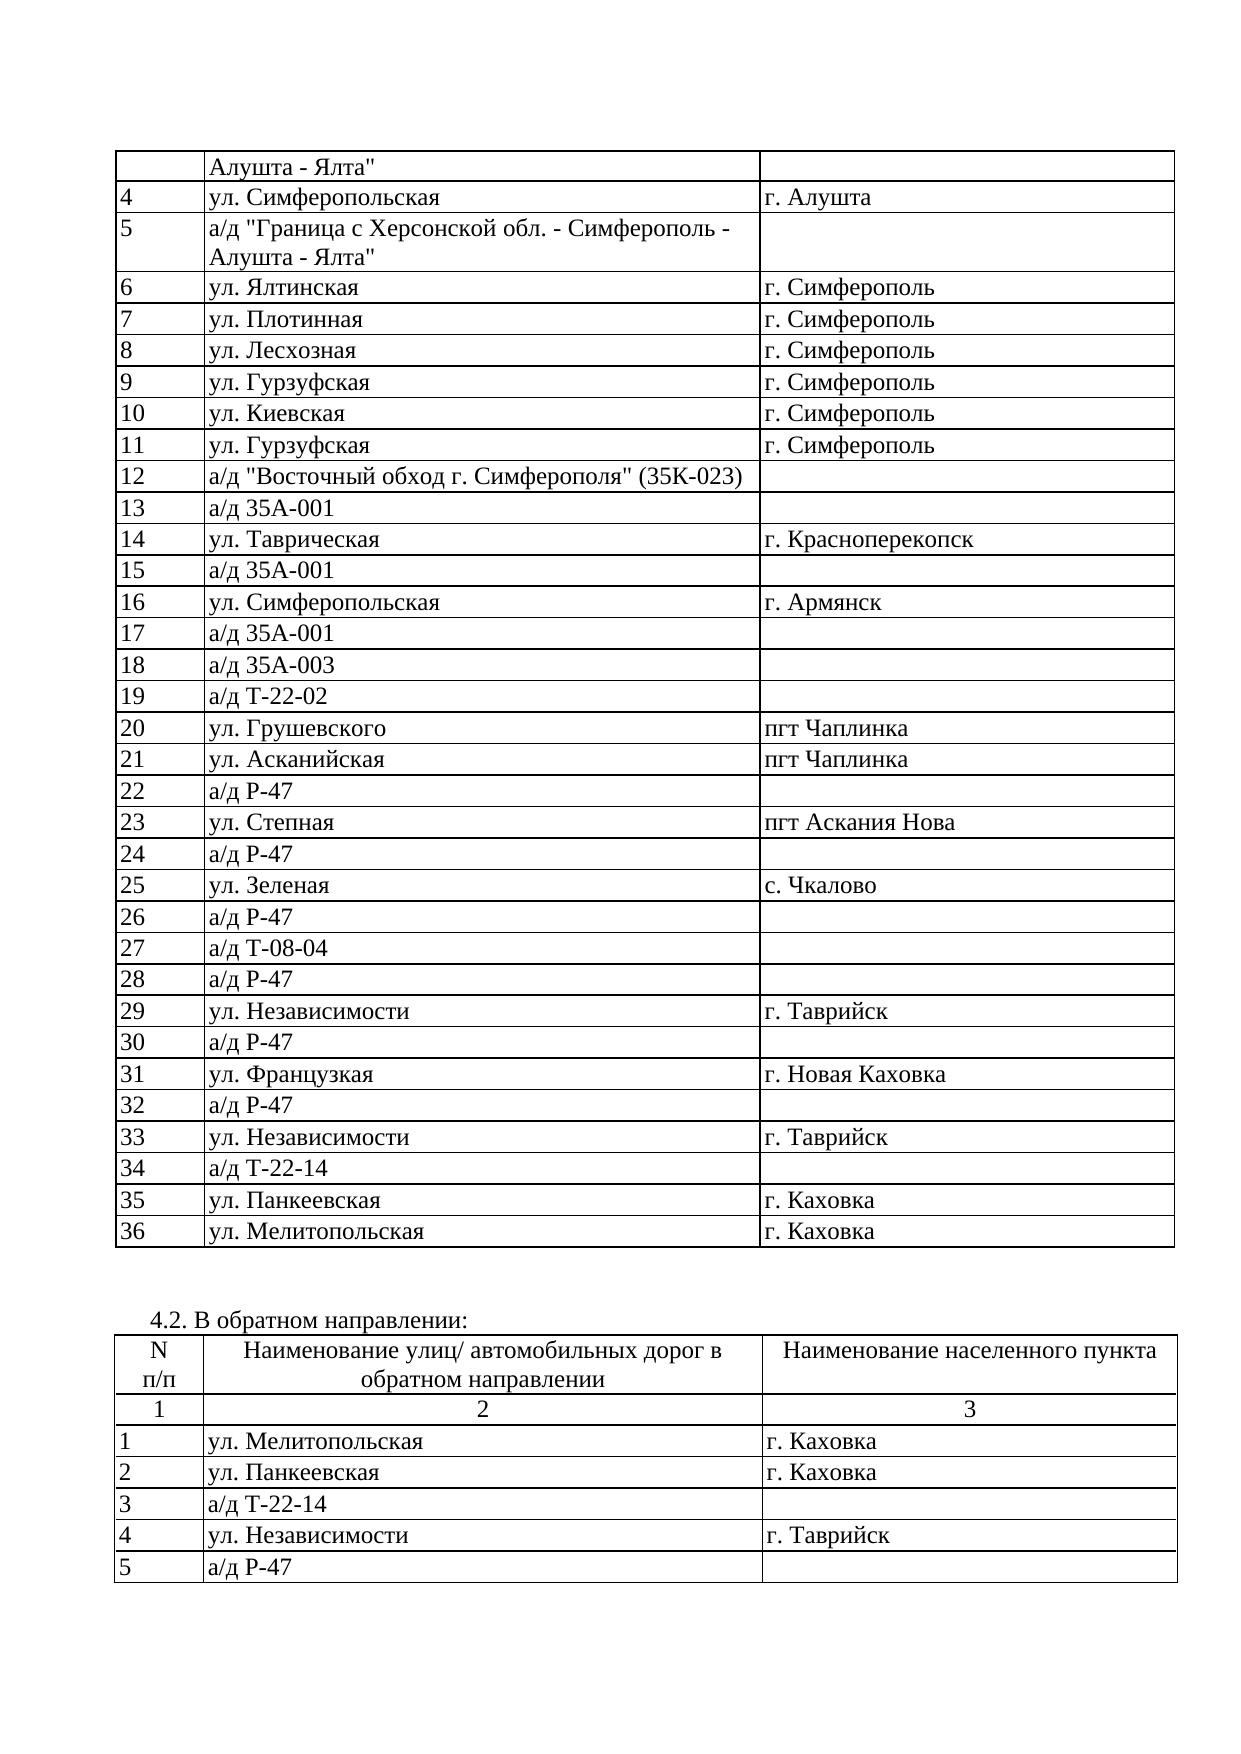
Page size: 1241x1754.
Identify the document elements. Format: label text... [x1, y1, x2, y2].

table_header N п/п [115, 1336, 203, 1393]
table_cell 17 [117, 618, 204, 648]
table_cell г. Каховка [763, 1424, 1177, 1456]
table_cell 9 [117, 367, 204, 397]
table_cell г. Симферополь [761, 335, 1174, 365]
table_cell пгт Аскания Нова [761, 807, 1174, 837]
table_cell 26 [117, 902, 204, 931]
table_cell [763, 1550, 1177, 1582]
table_cell 32 [117, 1090, 204, 1120]
table_cell [761, 1027, 1174, 1057]
table_cell ул. Гурзуфская [205, 367, 759, 397]
table_cell г. Каховка [763, 1456, 1177, 1487]
table_cell ул. Степная [205, 807, 759, 837]
table_cell г. Алушта [761, 182, 1174, 212]
table_cell [761, 681, 1174, 711]
table_cell а/д Т-22-14 [204, 1489, 762, 1519]
table_cell ул. Асканийская [205, 744, 759, 774]
table_cell г. Симферополь [761, 367, 1174, 397]
table_cell г. Таврийск [761, 1122, 1174, 1152]
table_cell ул. Независимости [205, 996, 759, 1026]
table_cell [761, 618, 1174, 648]
table_cell 27 [117, 933, 204, 963]
table_cell 5 [115, 1551, 203, 1582]
table_cell 31 [117, 1059, 204, 1089]
table_cell 4 [115, 1520, 203, 1550]
table_cell ул. Зеленая [205, 870, 759, 900]
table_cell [205, 152, 759, 180]
text 4.2. В обратном направлении: [150, 1305, 1090, 1334]
table_cell ул. Гурзуфская [205, 430, 759, 459]
table_cell 2 [204, 1395, 762, 1424]
table_cell ул. Симферопольская [205, 182, 759, 212]
table_cell 10 [117, 398, 204, 428]
table_cell 19 [117, 681, 204, 711]
table_cell пгт Чаплинка [761, 744, 1174, 774]
table_cell [761, 650, 1174, 680]
table_cell а/д 35А-001 [205, 618, 759, 648]
table_cell [761, 902, 1174, 931]
table_cell ул. Лесхозная [205, 335, 759, 365]
table_cell г. Симферополь [761, 398, 1174, 428]
table_cell г. Таврийск [763, 1519, 1177, 1550]
table_cell [761, 933, 1174, 963]
table_cell [761, 493, 1174, 522]
table_cell [761, 776, 1174, 806]
table_cell [761, 556, 1174, 585]
table_cell а/д Р-47 [204, 1552, 762, 1582]
table_cell ул. Независимости [205, 1122, 759, 1152]
table_cell [761, 1153, 1174, 1183]
table_cell а/д 35А-001 [205, 556, 759, 585]
table_cell а/д "Восточный обход г. Симферополя" (35К-023) [205, 461, 759, 491]
table_cell 11 [117, 430, 204, 459]
table_cell а/д Р-47 [205, 965, 759, 994]
table_cell [761, 965, 1174, 994]
table_cell г. Симферополь [761, 430, 1174, 459]
table_cell ул. Панкеевская [205, 1185, 759, 1214]
table_cell 18 [117, 650, 204, 680]
table_cell 29 [117, 996, 204, 1026]
table_cell 12 [117, 461, 204, 491]
table_cell г. Таврийск [761, 996, 1174, 1026]
table_cell [763, 1487, 1177, 1519]
table_cell [761, 839, 1174, 868]
table_cell а/д Т-22-02 [205, 681, 759, 711]
table_cell 24 [117, 839, 204, 868]
table_cell 22 [117, 776, 204, 806]
table_cell 5 [117, 213, 204, 271]
table_cell 14 [117, 524, 204, 554]
table_cell г. Каховка [761, 1185, 1174, 1214]
table_cell ул. Панкеевская [204, 1457, 762, 1487]
table_cell 3 [117, 152, 204, 180]
table_cell 23 [117, 807, 204, 837]
table_cell 20 [117, 713, 204, 743]
table_cell [761, 1090, 1174, 1120]
table_cell 1 [115, 1394, 203, 1424]
table_cell 28 [117, 965, 204, 994]
table_cell 8 [117, 335, 204, 365]
table_cell 30 [117, 1027, 204, 1057]
table_cell 15 [117, 556, 204, 585]
table_cell г. Симферополь [761, 272, 1174, 302]
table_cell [205, 213, 759, 271]
table_cell 6 [117, 272, 204, 302]
table_cell ул. Таврическая [205, 524, 759, 554]
table_cell а/д Т-08-04 [205, 933, 759, 963]
table_cell а/д Р-47 [205, 1027, 759, 1057]
table_cell с. Чкалово [761, 870, 1174, 900]
table_cell 34 [117, 1153, 204, 1183]
table_cell [761, 152, 1174, 180]
table_cell 1 [115, 1425, 203, 1456]
table_cell ул. Симферопольская [205, 587, 759, 617]
table_cell ул. Киевская [205, 398, 759, 428]
table_cell пгт Чаплинка [761, 713, 1174, 743]
table_cell [761, 461, 1174, 491]
table_cell а/д 35А-001 [205, 493, 759, 522]
table_cell ул. Мелитопольская [204, 1426, 762, 1456]
table_cell 21 [117, 744, 204, 774]
table_cell а/д Р-47 [205, 839, 759, 868]
table_cell 7 [117, 304, 204, 334]
table_cell г. Красноперекопск [761, 524, 1174, 554]
table_cell а/д Р-47 [205, 902, 759, 931]
table_cell г. Симферополь [761, 304, 1174, 334]
table_cell ул. Мелитопольская [205, 1216, 759, 1246]
table_cell а/д 35А-003 [205, 650, 759, 680]
table_cell 35 [117, 1185, 204, 1214]
table_cell г. Армянск [761, 587, 1174, 617]
table_cell ул. Грушевского [205, 713, 759, 743]
table_cell 36 [117, 1216, 204, 1246]
table_cell 33 [117, 1122, 204, 1152]
table_cell 13 [117, 493, 204, 522]
table_cell ул. Французкая [205, 1059, 759, 1089]
table_cell а/д Р-47 [205, 1090, 759, 1120]
table_cell 25 [117, 870, 204, 900]
table_cell г. Новая Каховка [761, 1059, 1174, 1089]
table_cell г. Каховка [761, 1216, 1174, 1246]
table_cell [761, 213, 1174, 271]
table_cell а/д Р-47 [205, 776, 759, 806]
table_cell 3 [115, 1488, 203, 1519]
table_header Наименование населенного пункта [763, 1336, 1177, 1393]
table_cell 16 [117, 587, 204, 617]
table_cell ул. Независимости [204, 1520, 762, 1550]
table_cell 3 [763, 1393, 1177, 1424]
table_cell 4 [117, 182, 204, 212]
table_cell ул. Плотинная [205, 304, 759, 334]
table_cell 2 [115, 1457, 203, 1487]
table_cell ул. Ялтинская [205, 272, 759, 302]
table_cell а/д Т-22-14 [205, 1153, 759, 1183]
table_header Наименование улиц/ автомобильных дорог в обратном направлении [204, 1336, 762, 1393]
